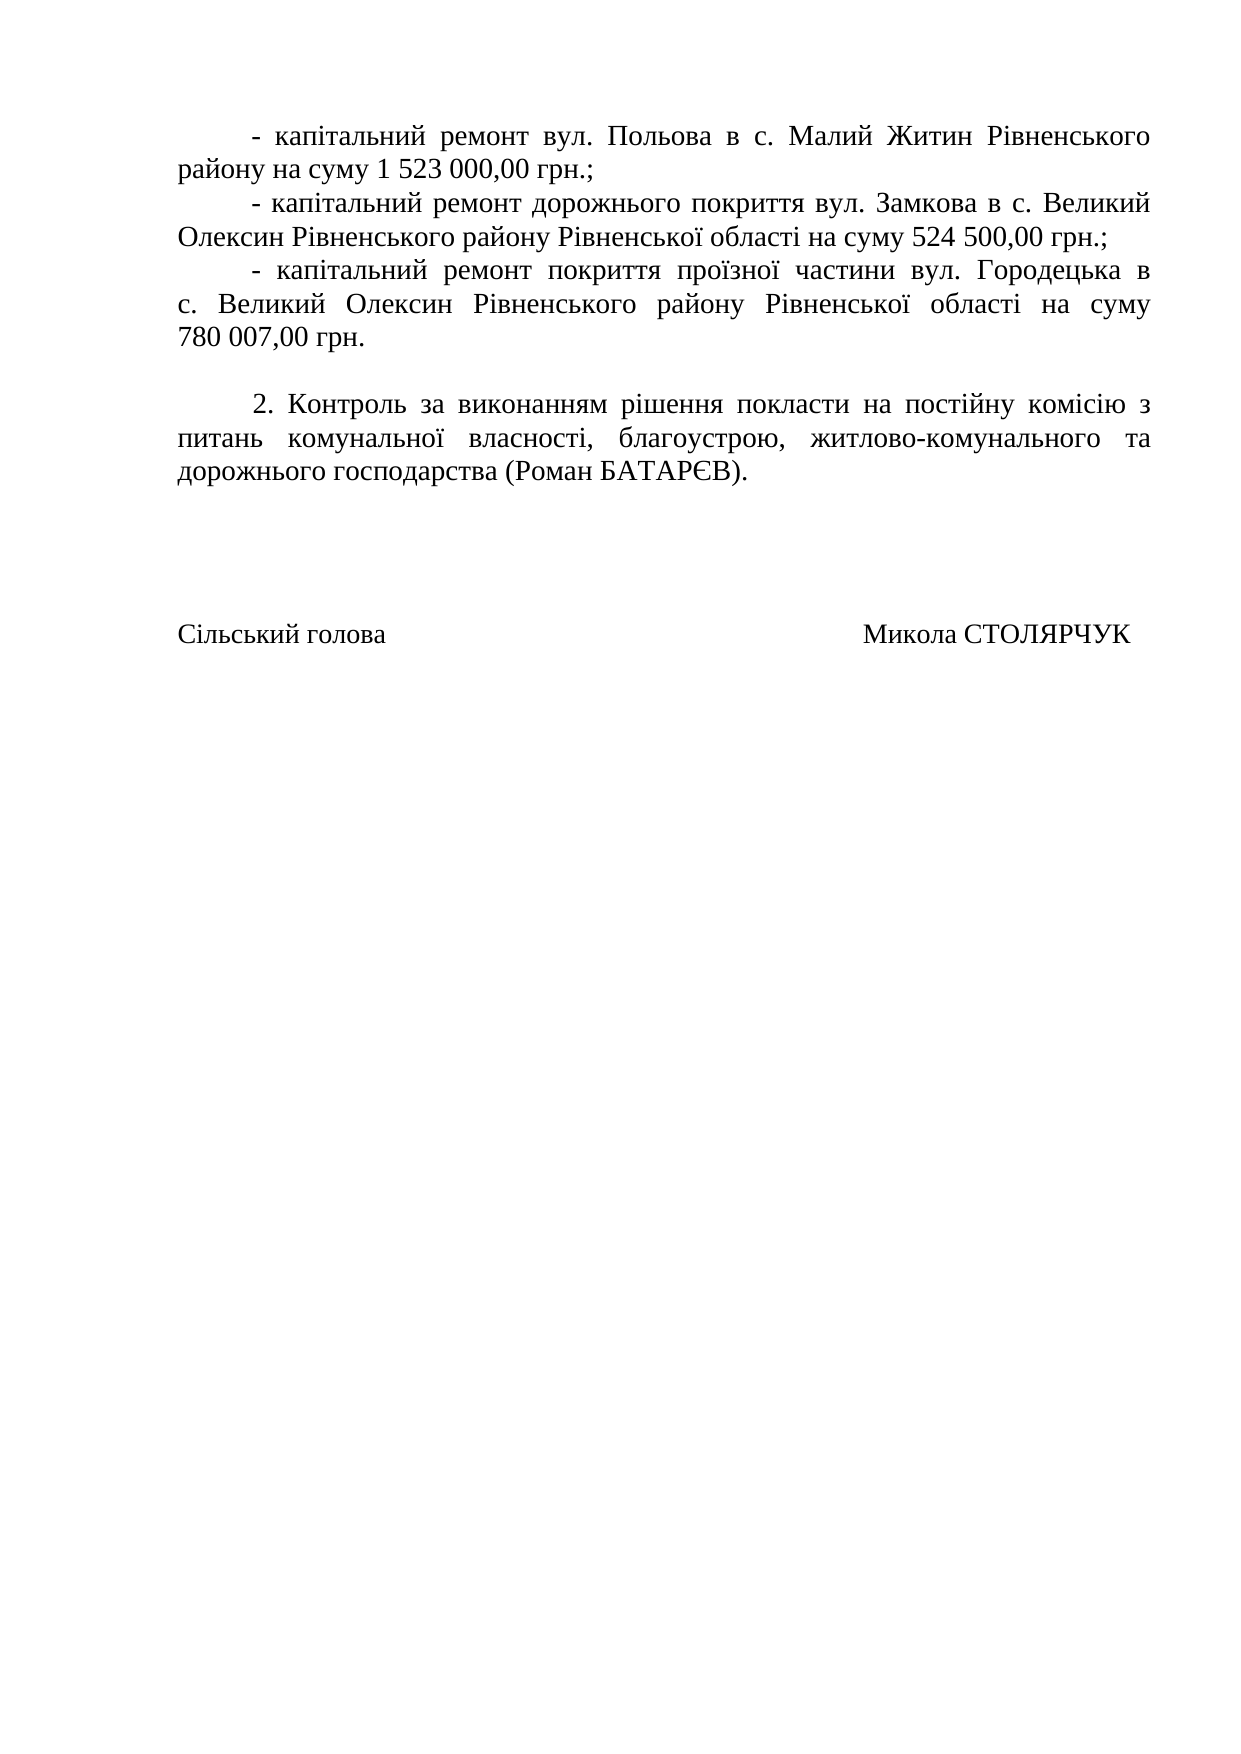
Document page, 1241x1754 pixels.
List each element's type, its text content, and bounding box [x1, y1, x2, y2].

text - капітальний ремонт дорожнього покриття вул. Замкова в с. Великий Олексин Рівненського району Рівненської області на суму 524 500,00 грн.; [177, 185, 1152, 252]
list 2. Контроль за виконанням рішення покласти на постійну комісію з питань комунальної власності, благоустрою, житлово-комунального та дорожнього господарства (Роман БАТАРЄВ). [177, 453, 1152, 487]
text Сільський голова Микола СТОЛЯРЧУК [177, 617, 1152, 649]
text - капітальний ремонт вул. Польова в с. Малий Житин Рівненського району на суму 1 523 000,00 грн.; [177, 118, 1152, 185]
text - капітальний ремонт покриття проїзної частини вул. Городецька в с. Великий Олексин Рівненського району Рівненської області на суму 780 007,00 грн. [177, 252, 1152, 353]
